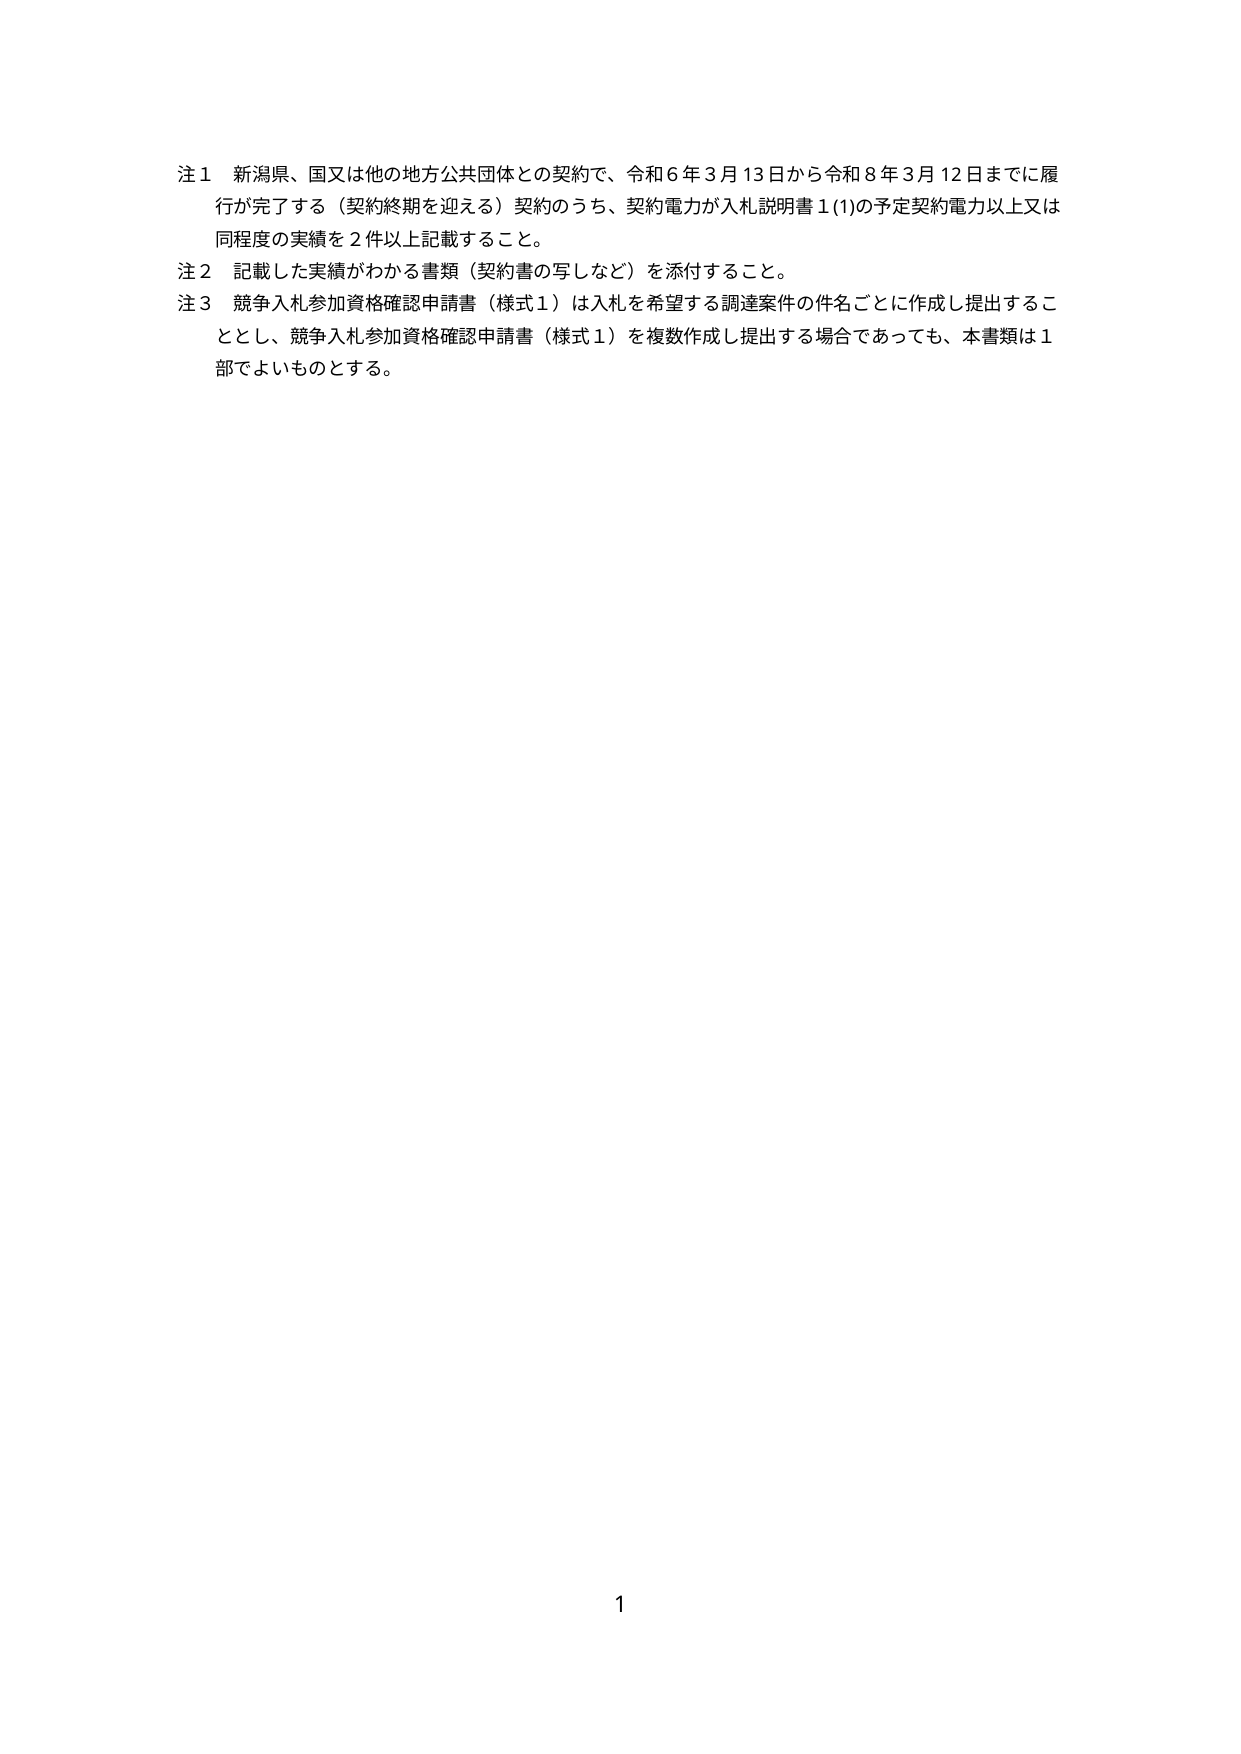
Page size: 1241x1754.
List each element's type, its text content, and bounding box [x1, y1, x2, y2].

text 注３ 競争入札参加資格確認申請書（様式１）は入札を希望する調達案件の件名ごとに作成し提出することとし、競争入札参加資格確認申請書（様式１）を複数作成し提出する場合であっても、本書類は１部でよいものとする。 [177, 286, 1063, 384]
text 注１ 新潟県、国又は他の地方公共団体との契約で、令和６年３月13日から令和８年３月12日までに履行が完了する（契約終期を迎える）契約のうち、契約電力が入札説明書１(1)の予定契約電力以上又は同程度の実績を２件以上記載すること。 [177, 157, 1063, 254]
text 注２ 記載した実績がわかる書類（契約書の写しなど）を添付すること。 [177, 254, 1063, 286]
